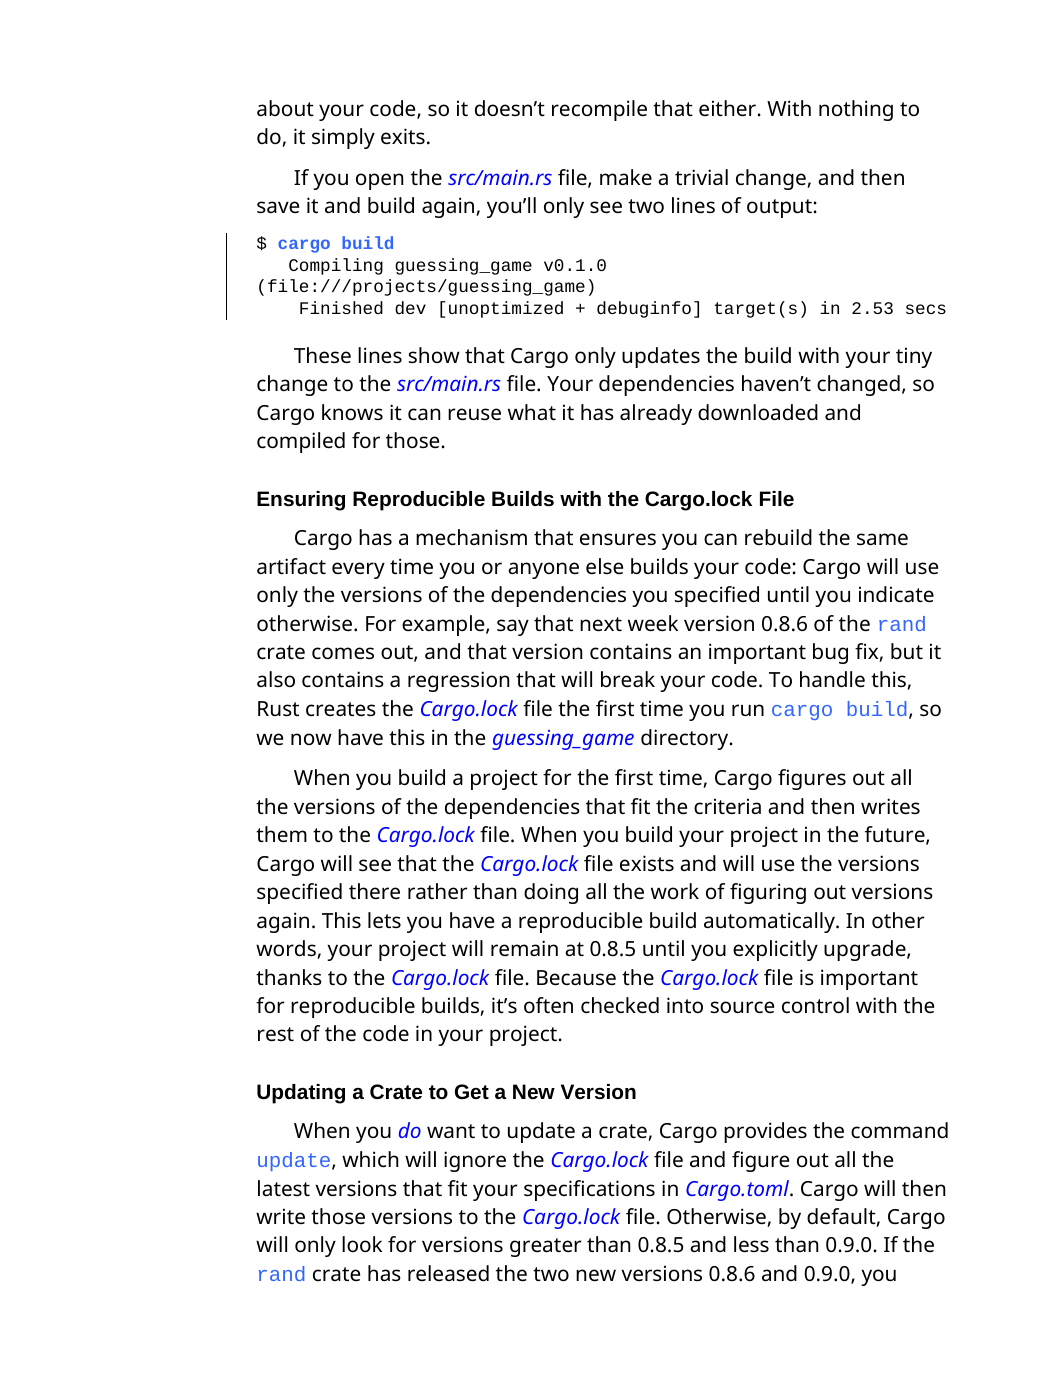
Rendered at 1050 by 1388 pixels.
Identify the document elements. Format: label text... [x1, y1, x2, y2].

text $ cargo build [226, 232, 950, 254]
text These lines show that Cargo only updates the build with your tiny change to the src/main.rs file. Your dependencies haven’t changed, so Cargo knows it can reuse what it has already downloaded and compiled for those. [256, 341, 950, 454]
text Ensuring Reproducible Builds with the Cargo.lock File [256, 479, 950, 511]
text Cargo has a mechanism that ensures you can rebuild the same artifact every time you or anyone else builds your code: Cargo will use only the versions of the dependencies you specified until you indicate otherwise. For example, say that next week version 0.8.6 of the rand crate comes out, and that version contains an important bug fix, but it also contains a regression that will break your code. To handle this, Rust creates the Cargo.lock file the first time you run cargo build, so we now have this in the guessing_game directory. [256, 523, 950, 751]
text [256, 94, 950, 151]
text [256, 1117, 950, 1287]
text Compiling guessing_game v0.1.0 (file:///projects/guessing_game) [227, 254, 950, 298]
text Finished dev [unoptimized + debuginfo] target(s) in 2.53 secs [227, 298, 950, 320]
text If you open the src/main.rs file, make a trivial change, and then save it and build again, you’ll only see two lines of output: [256, 163, 950, 220]
text When you build a project for the first time, Cargo figures out all the versions of the dependencies that fit the criteria and then writes them to the Cargo.lock file. When you build your project in the future, Cargo will see that the Cargo.lock file exists and will use the versions specified there rather than doing all the work of figuring out versions again. This lets you have a reproducible build automatically. In other words, your project will remain at 0.8.5 until you explicitly upgrade, thanks to the Cargo.lock file. Because the Cargo.lock file is important for reproducible builds, it’s often checked into source control with the rest of the code in your project. [256, 763, 950, 1048]
text Updating a Crate to Get a New Version [256, 1073, 950, 1104]
